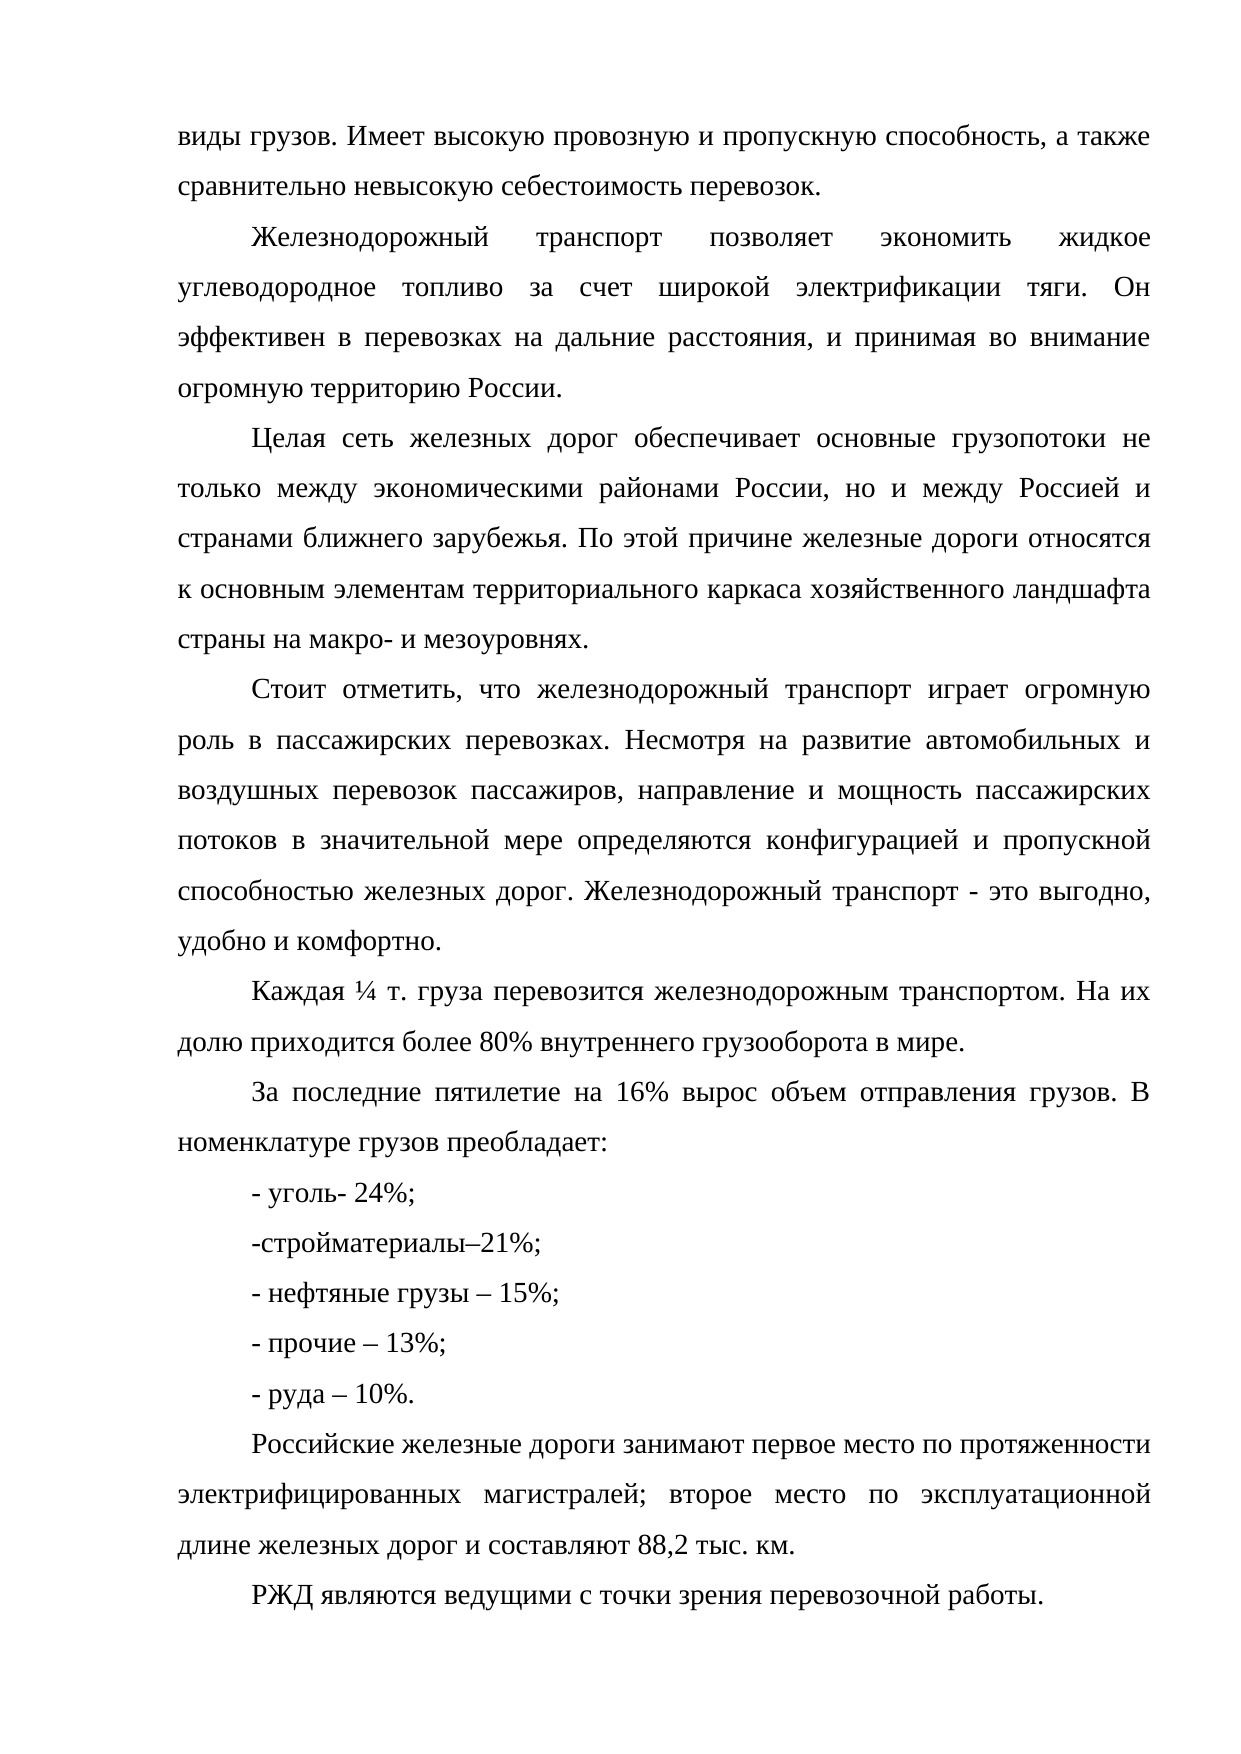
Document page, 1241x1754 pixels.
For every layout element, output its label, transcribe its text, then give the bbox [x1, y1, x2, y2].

text Железнодорожный транспорт позволяет экономить жидкое углеводородное топливо за счет широкой электрификации тяги. Он эффективен в перевозках на дальние расстояния, и принимая во внимание огромную территорию России. [177, 219, 1152, 403]
text Российские железные дороги занимают первое место по протяженности электрифицированных магистралей; второе место по эксплуатационной длине железных дорог и составляют 88,2 тыс. км. [177, 1426, 1152, 1560]
text Целая сеть железных дорог обеспечивает основные грузопотоки не только между экономическими районами России, но и между Россией и странами ближнего зарубежья. По этой причине железные дороги относятся к основным элементам территориального каркаса хозяйственного ландшафта страны на макро- и мезоуровнях. [177, 420, 1152, 655]
text - уголь- 24%; [177, 1175, 1152, 1208]
text -стройматериалы–21%; [177, 1225, 1152, 1258]
text - руда – 10%. [177, 1376, 1152, 1409]
text Стоит отметить, что железнодорожный транспорт играет огромную роль в пассажирских перевозках. Несмотря на развитие автомобильных и воздушных перевозок пассажиров, направление и мощность пассажирских потоков в значительной мере определяются конфигурацией и пропускной способностью железных дорог. Железнодорожный транспорт - это выгодно, удобно и комфортно. [177, 672, 1152, 957]
text Каждая ¼ т. груза перевозится железнодорожным транспортом. На их долю приходится более 80% внутреннего грузооборота в мире. [177, 973, 1152, 1057]
text - прочие – 13%; [177, 1326, 1152, 1359]
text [177, 118, 1152, 202]
text За последние пятилетие на 16% вырос объем отправления грузов. В номенклатуре грузов преобладает: [177, 1074, 1152, 1158]
text - нефтяные грузы – 15%; [177, 1275, 1152, 1309]
text РЖД являются ведущими с точки зрения перевозочной работы. [177, 1577, 1152, 1611]
